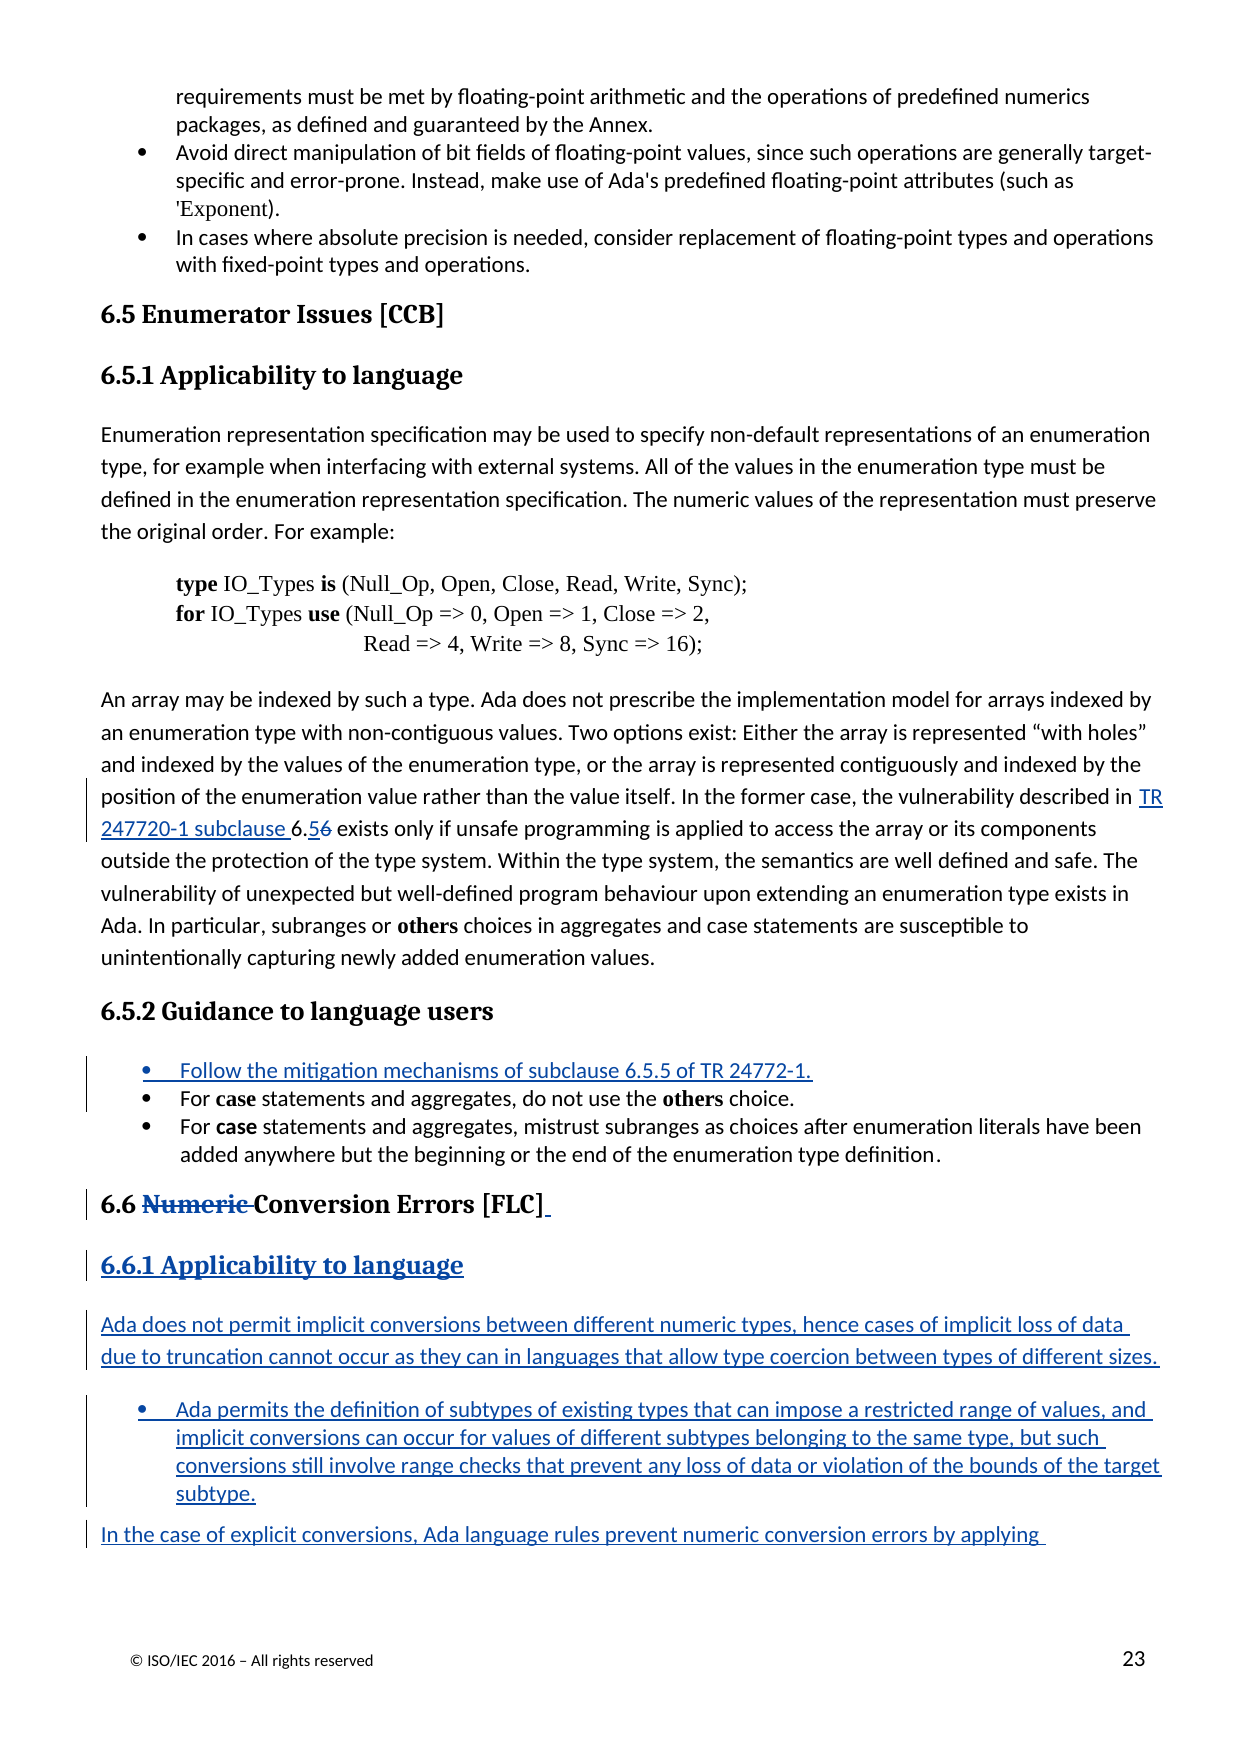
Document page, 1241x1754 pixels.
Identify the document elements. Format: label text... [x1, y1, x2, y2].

list For case statements and aggregates, do not use the others choice. [142, 1084, 1164, 1112]
subtitle 6.5.1 Applicability to language [101, 360, 1164, 391]
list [138, 82, 1164, 138]
subtitle 6.5 Enumerator Issues [CCB] [101, 299, 1164, 331]
text Read => 4, Write => 8, Sync => 16); [176, 630, 1164, 657]
subtitle 6.6 Conversion Errors [FLC] [101, 1189, 1164, 1220]
text type IO_Types is (Null_Op, Open, Close, Read, Write, Sync); [176, 570, 1164, 596]
text Enumeration representation specification may be used to specify non-default representations of an enumeration type, for example when interfacing with external systems. All of the values in the enumeration type must be defined in the enumeration representation specification. The numeric values of the representation must preserve the original order. For example: [101, 420, 1164, 545]
text for IO_Types use (Null_Op => 0, Open => 1, Close => 2, [176, 600, 1164, 626]
list Avoid direct manipulation of bit fields of floating-point values, since such operations are generally target-specific and error-prone. Instead, make use of Ada's predefined floating-point attributes (such as 'Exponent). [138, 138, 1164, 223]
subtitle 6.5.2 Guidance to language users [101, 996, 1164, 1027]
list In cases where absolute precision is needed, consider replacement of floating-point types and operations with fixed-point types and operations. [138, 223, 1164, 279]
text An array may be indexed by such a type. Ada does not prescribe the implementation model for arrays indexed by an enumeration type with non-contiguous values. Two options exist: Either the array is represented “with holes” and indexed by the values of the enumeration type, or the array is represented contiguously and indexed by the position of the enumeration value rather than the value itself. In the former case, the vulnerability described in 6. exists only if unsafe programming is applied to access the array or its components outside the protection of the type system. Within the type system, the semantics are well defined and safe. The vulnerability of unexpected but well-defined program behaviour upon extending an enumeration type exists in Ada. In particular, subranges or others choices in aggregates and case statements are susceptible to unintentionally capturing newly added enumeration values. [101, 686, 1164, 971]
list For case statements and aggregates, mistrust subranges as choices after enumeration literals have been added anywhere but the beginning or the end of the enumeration type definition. [142, 1112, 1164, 1168]
